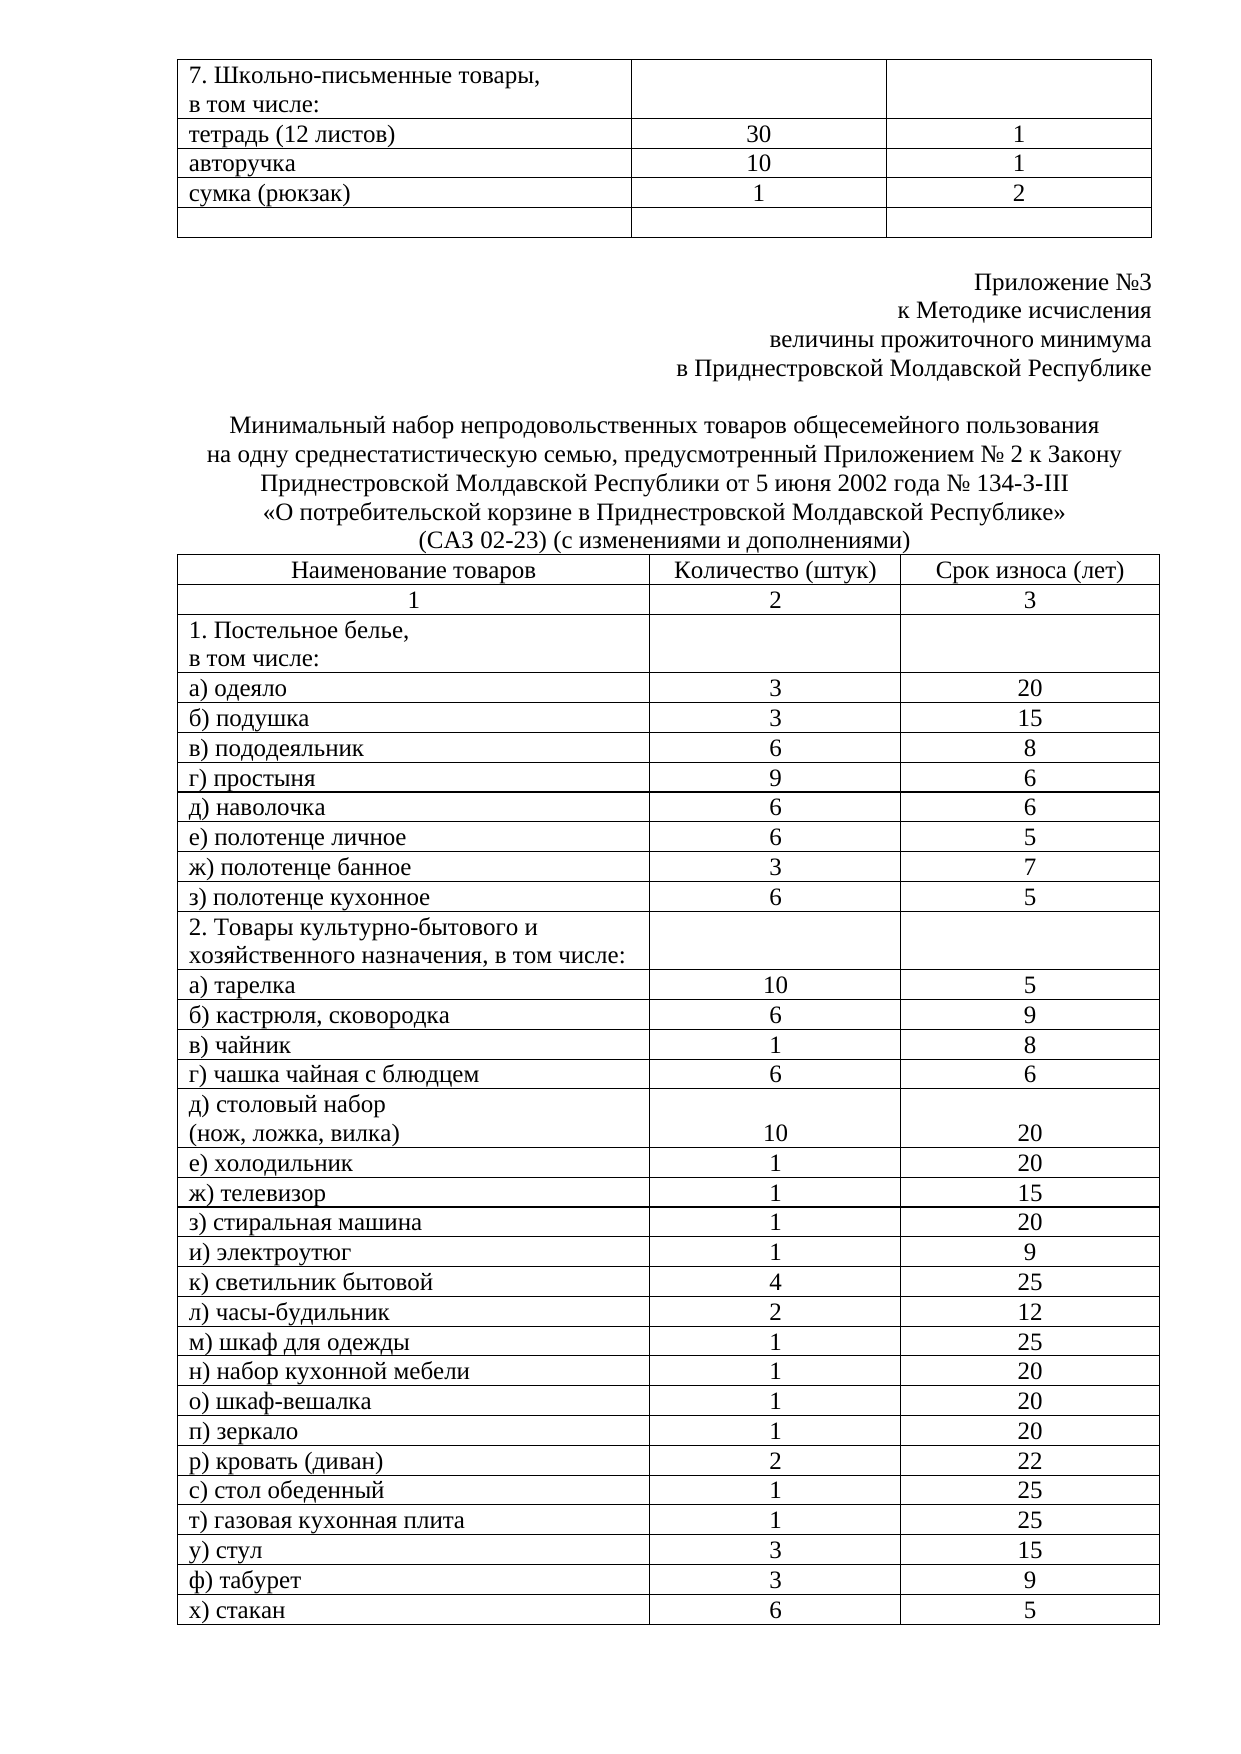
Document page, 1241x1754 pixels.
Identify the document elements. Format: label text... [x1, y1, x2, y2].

table_cell [650, 912, 900, 969]
table_cell 6 [901, 1060, 1159, 1088]
table_cell л) часы-будильник [178, 1297, 649, 1326]
table_cell 10 [650, 1089, 900, 1147]
table_cell з) полотенце кухонное [178, 882, 649, 911]
table_cell 3 [650, 852, 900, 881]
table_cell 6 [650, 733, 900, 762]
table_cell 3 [650, 1565, 900, 1594]
table_cell 20 [901, 673, 1159, 702]
table_cell ж) полотенце банное [178, 852, 649, 881]
table_cell 20 [901, 1356, 1159, 1385]
table_cell [650, 615, 900, 672]
table_cell 25 [901, 1267, 1159, 1296]
table_cell [901, 912, 1159, 969]
table_cell з) стиральная машина [178, 1208, 649, 1236]
text Приложение №3 [177, 267, 1152, 295]
table_cell авторучка [178, 149, 631, 177]
table_cell 20 [901, 1416, 1159, 1445]
table_cell 8 [901, 733, 1159, 762]
table_cell 6 [650, 1000, 900, 1029]
table_cell г) чашка чайная с блюдцем [178, 1060, 649, 1088]
table_cell ф) табурет [178, 1565, 649, 1594]
table_cell д) столовый набор (нож, ложка, вилка) [178, 1089, 649, 1147]
table_cell 1 [650, 1416, 900, 1445]
table_cell 1 [650, 1208, 900, 1236]
table_cell 25 [901, 1505, 1159, 1534]
table_cell 9 [650, 763, 900, 791]
text на одну среднестатистическую семью, предусмотренный Приложением № 2 к Закону Приднестровской Молдавской Республики от 5 июня 2002 года № 134-З-III [177, 439, 1152, 497]
table_cell 2 [650, 585, 900, 614]
table_cell [901, 615, 1159, 672]
table_cell 1 [650, 1178, 900, 1206]
table_cell [887, 60, 1151, 118]
table_cell 4 [650, 1267, 900, 1296]
table_cell 5 [901, 1595, 1159, 1623]
table_cell е) холодильник [178, 1148, 649, 1177]
table_cell 10 [650, 970, 900, 999]
table_cell [632, 208, 886, 237]
text в Приднестровской Молдавской Республике [177, 353, 1152, 382]
table_cell 25 [901, 1476, 1159, 1504]
table_cell 1 [887, 149, 1151, 177]
table_cell ж) телевизор [178, 1178, 649, 1206]
table_cell 7. Школьно-письменные товары, в том числе: [178, 60, 631, 118]
table_cell р) кровать (диван) [178, 1446, 649, 1474]
text «О потребительской корзине в Приднестровской Молдавской Республике» [177, 497, 1152, 525]
table_cell 20 [901, 1089, 1159, 1147]
table_cell в) чайник [178, 1030, 649, 1058]
table_cell [887, 208, 1151, 237]
table_cell 10 [632, 149, 886, 177]
table_cell 3 [650, 673, 900, 702]
table_cell 9 [901, 1000, 1159, 1029]
table_cell тетрадь (12 листов) [178, 119, 631, 147]
table_header Количество (штук) [650, 555, 900, 584]
table_cell а) тарелка [178, 970, 649, 999]
table_cell в) пододеяльник [178, 733, 649, 762]
table_cell г) простыня [178, 763, 649, 791]
table_cell 3 [901, 585, 1159, 614]
table_cell 9 [901, 1565, 1159, 1594]
text к Методике исчисления [177, 295, 1152, 324]
table_cell 1 [178, 585, 649, 614]
table_cell с) стол обеденный [178, 1476, 649, 1504]
table_cell т) газовая кухонная плита [178, 1505, 649, 1534]
table_cell 1. Постельное белье, в том числе: [178, 615, 649, 672]
table_cell 15 [901, 1178, 1159, 1206]
table_cell 6 [650, 1595, 900, 1623]
table_cell 2 [650, 1297, 900, 1326]
table_cell 5 [901, 882, 1159, 911]
table_cell сумка (рюкзак) [178, 178, 631, 207]
table_cell 2 [650, 1446, 900, 1474]
table_cell 5 [901, 970, 1159, 999]
table_cell 20 [901, 1386, 1159, 1415]
table_cell [178, 208, 631, 237]
table_cell 22 [901, 1446, 1159, 1474]
table_cell 30 [632, 119, 886, 147]
table_cell 5 [901, 822, 1159, 851]
table_cell 12 [901, 1297, 1159, 1326]
table_header Наименование товаров [178, 555, 649, 584]
text Минимальный набор непродовольственных товаров общесемейного пользования [177, 410, 1152, 439]
table_cell 1 [632, 178, 886, 207]
table_cell 15 [901, 703, 1159, 732]
table_cell н) набор кухонной мебели [178, 1356, 649, 1385]
table_cell 6 [901, 763, 1159, 791]
table_cell 1 [650, 1356, 900, 1385]
table_cell 6 [650, 793, 900, 821]
table_cell б) кастрюля, сковородка [178, 1000, 649, 1029]
table_cell 8 [901, 1030, 1159, 1058]
table_cell х) стакан [178, 1595, 649, 1623]
table_cell б) подушка [178, 703, 649, 732]
table_cell 6 [650, 822, 900, 851]
table_cell к) светильник бытовой [178, 1267, 649, 1296]
table_cell у) стул [178, 1535, 649, 1564]
table_cell 20 [901, 1148, 1159, 1177]
table_cell 1 [650, 1030, 900, 1058]
table_cell 20 [901, 1208, 1159, 1236]
table_cell 2. Товары культурно-бытового и хозяйственного назначения, в том числе: [178, 912, 649, 969]
table_cell 6 [650, 882, 900, 911]
table_cell [632, 60, 886, 118]
table_cell 9 [901, 1237, 1159, 1266]
table_cell 1 [650, 1148, 900, 1177]
table_cell 3 [650, 1535, 900, 1564]
table_header Срок износа (лет) [901, 555, 1159, 584]
table_cell 1 [650, 1327, 900, 1355]
table_cell 1 [650, 1505, 900, 1534]
table_cell о) шкаф-вешалка [178, 1386, 649, 1415]
table_cell и) электроутюг [178, 1237, 649, 1266]
table_cell 3 [650, 703, 900, 732]
table_cell 7 [901, 852, 1159, 881]
table_cell 2 [887, 178, 1151, 207]
table_cell 1 [650, 1237, 900, 1266]
table_cell п) зеркало [178, 1416, 649, 1445]
table_cell 25 [901, 1327, 1159, 1355]
table_cell м) шкаф для одежды [178, 1327, 649, 1355]
table_cell а) одеяло [178, 673, 649, 702]
text (САЗ 02-23) (с изменениями и дополнениями) [177, 525, 1152, 554]
table_cell 1 [650, 1476, 900, 1504]
table_cell 15 [901, 1535, 1159, 1564]
text величины прожиточного минимума [177, 324, 1152, 353]
table_cell д) наволочка [178, 793, 649, 821]
table_cell 1 [887, 119, 1151, 147]
table_cell е) полотенце личное [178, 822, 649, 851]
table_cell 6 [650, 1060, 900, 1088]
table_cell 1 [650, 1386, 900, 1415]
table_cell 6 [901, 793, 1159, 821]
